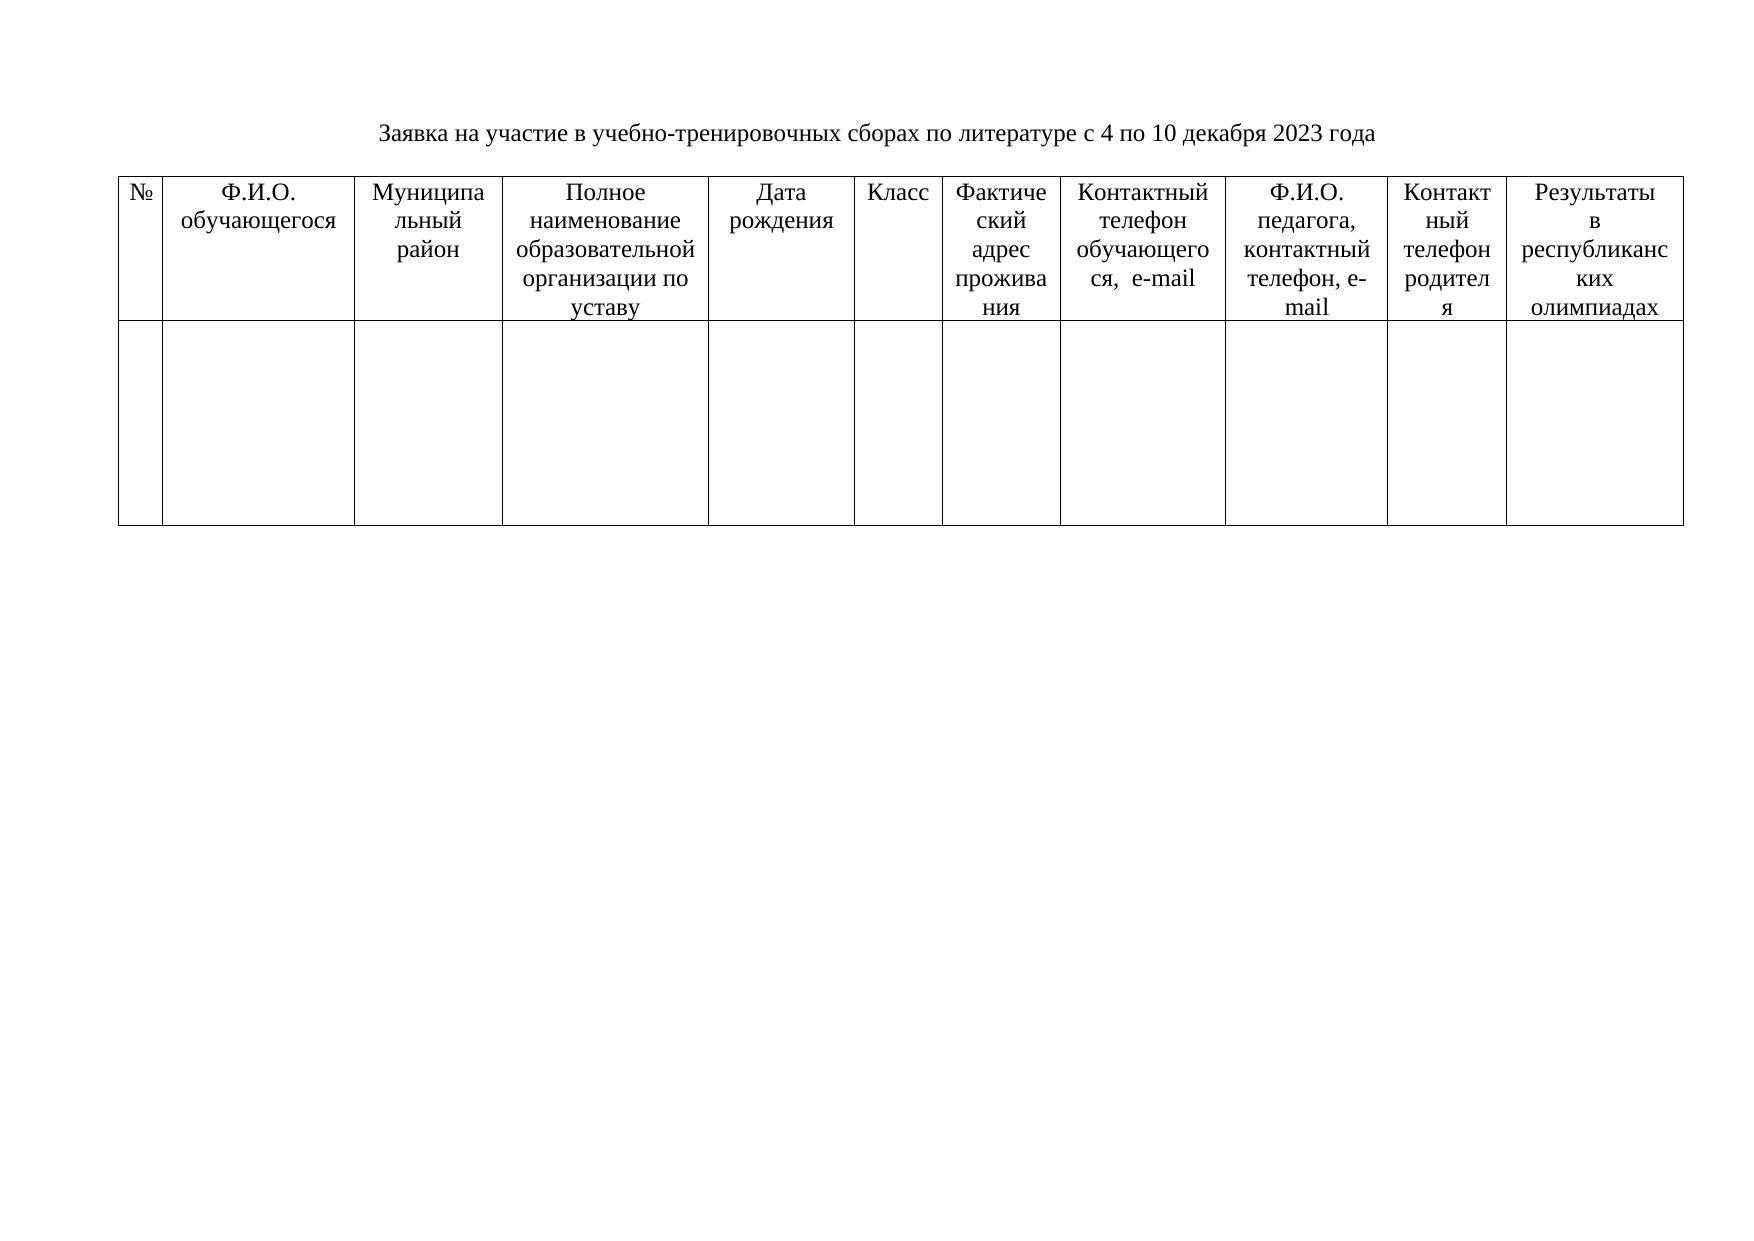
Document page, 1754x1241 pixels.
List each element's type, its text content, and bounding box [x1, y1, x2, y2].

table_header Полное наименование образовательной организации по уставу [503, 177, 708, 320]
table_header Контактный телефон обучающегося, e-mail [1061, 177, 1225, 320]
table_header Результаты в республиканских олимпиадах [1507, 177, 1683, 320]
table_cell [355, 321, 502, 525]
table_cell [943, 321, 1060, 525]
table_cell [1226, 321, 1387, 525]
table_header Контактный телефон родителя [1388, 177, 1506, 320]
table_cell [855, 321, 942, 525]
table_header Муниципальный район [355, 177, 502, 320]
text Заявка на участие в учебно-тренировочных сборах по литературе с 4 по 10 декабря 2023 года [118, 118, 1636, 147]
table_header Фактический адрес проживания [943, 177, 1060, 320]
table_cell [1507, 321, 1683, 525]
table_header Ф.И.О. педагога, контактный телефон, e-mail [1226, 177, 1387, 320]
table_header Ф.И.О. обучающегося [163, 177, 354, 320]
table_cell [503, 321, 708, 525]
table_cell [1388, 321, 1506, 525]
table_header № [119, 177, 162, 320]
table_cell [163, 321, 354, 525]
table_cell [1061, 321, 1225, 525]
table_header Дата рождения [709, 177, 854, 320]
table_cell [119, 321, 162, 525]
table_cell [709, 321, 854, 525]
table_header Класс [855, 177, 942, 320]
